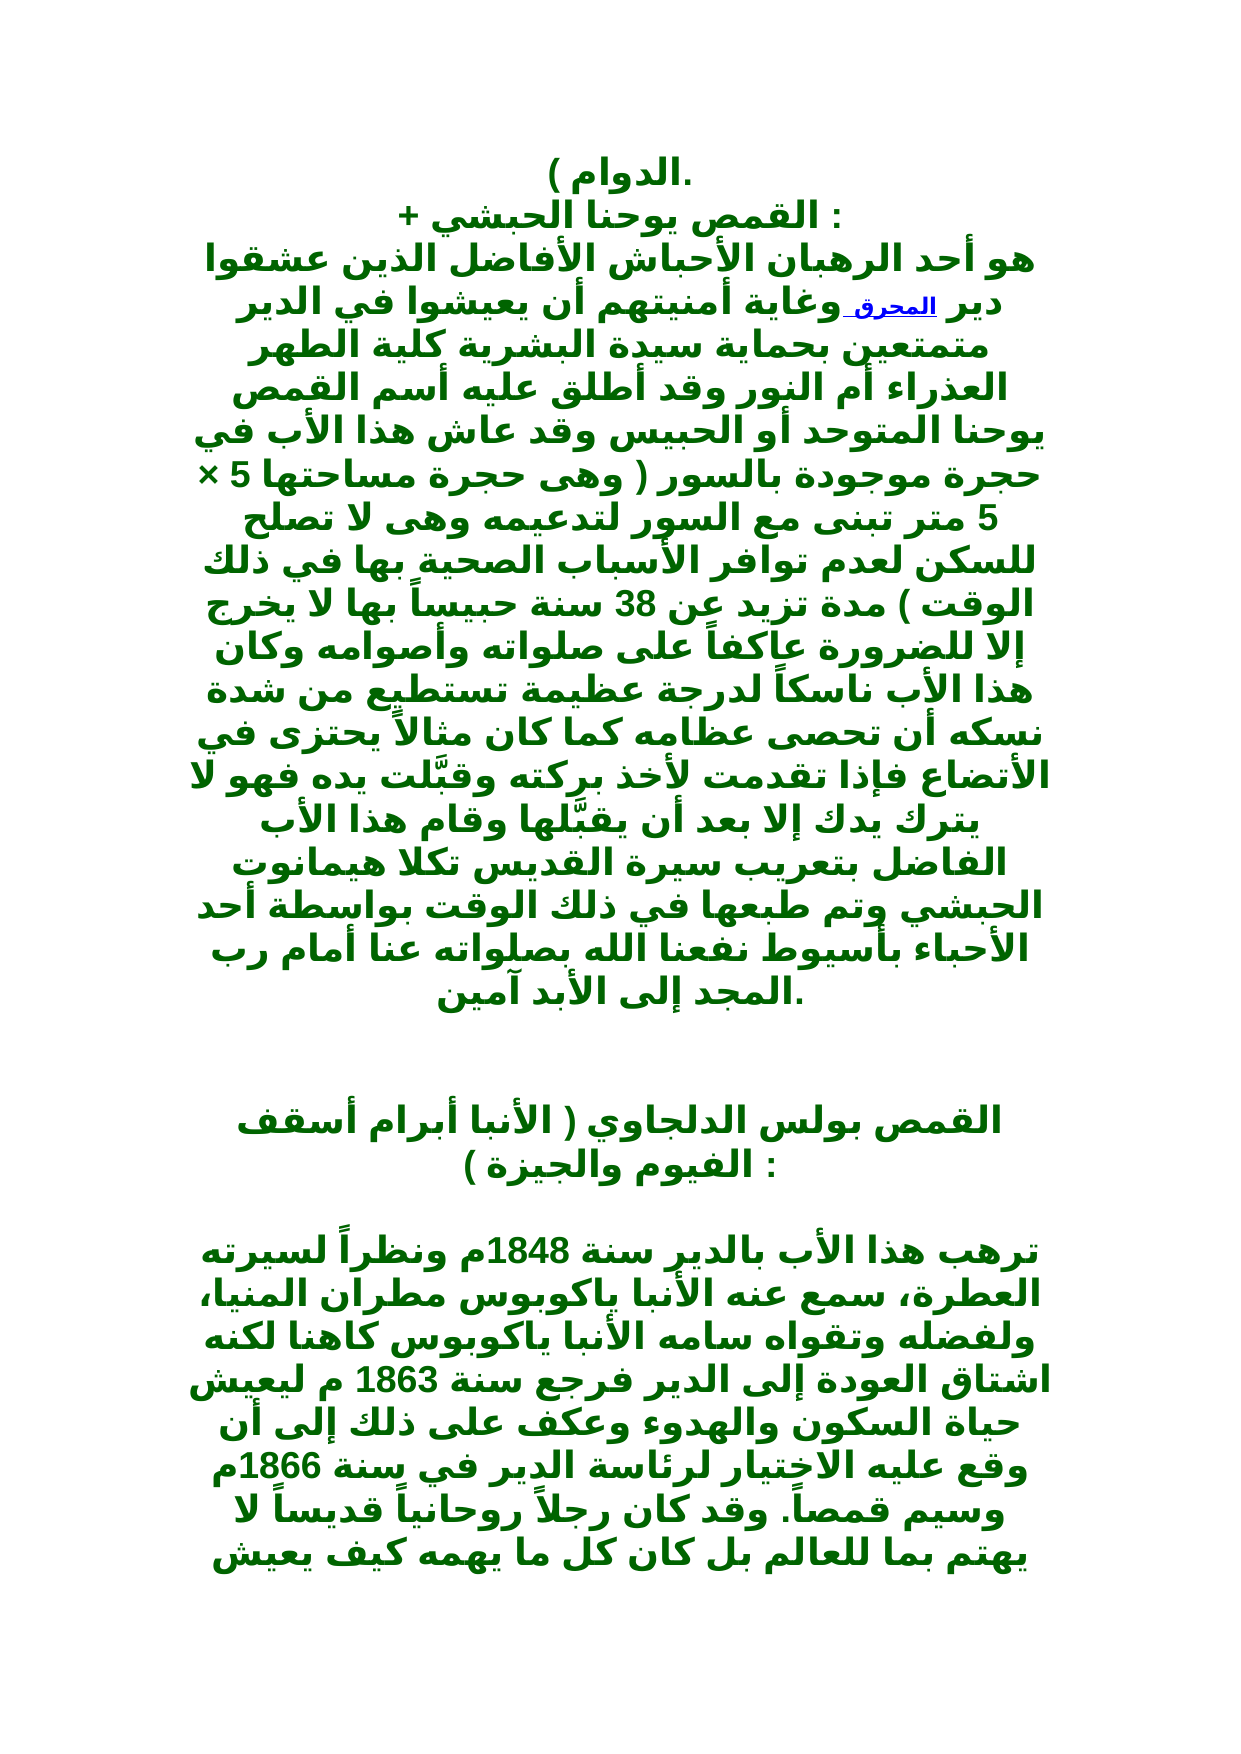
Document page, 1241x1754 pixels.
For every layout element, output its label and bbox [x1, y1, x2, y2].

text [187, 150, 1053, 1573]
